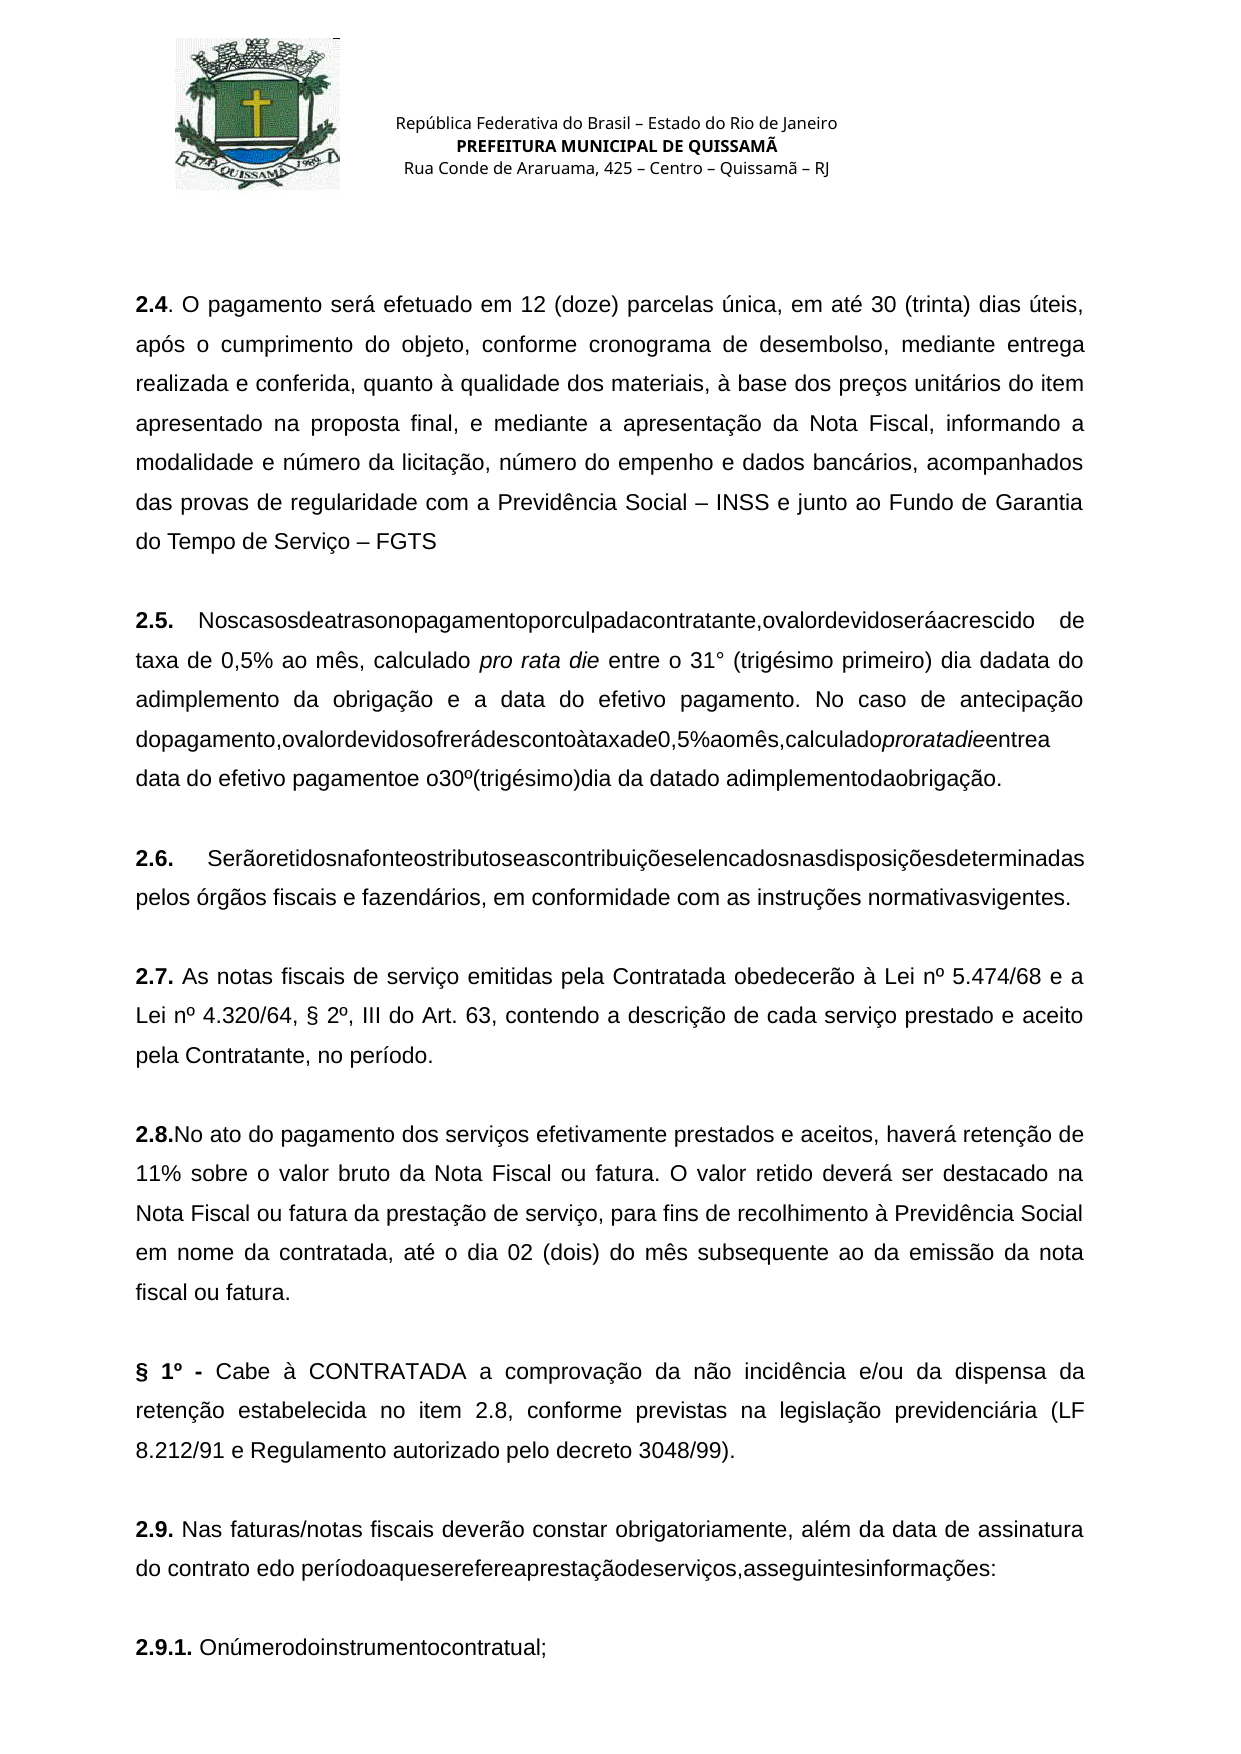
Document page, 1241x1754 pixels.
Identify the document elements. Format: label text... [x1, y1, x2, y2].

list 2.5. Noscasosdeatrasonopagamentoporculpadacontratante,ovalordevidoseráacrescido de taxa de 0,5% ao mês, calculado pro rata die entre o 31° (trigésimo primeiro) dia dadata do adimplemento da obrigação e a data do efetivo pagamento. No caso de antecipação dopagamento,ovalordevidosofrerádescontoàtaxade0,5%aomês,calculadoproratadieentrea data do efetivo pagamentoe o30º(trigésimo)dia da datado adimplementodaobrigação. [135, 607, 1084, 792]
text 2.7. As notas fiscais de serviço emitidas pela Contratada obedecerão à Lei nº 5.474/68 e a Lei nº 4.320/64, § 2º, III do Art. 63, contendo a descrição de cada serviço prestado e aceito pela Contratante, no período. [135, 963, 1084, 1068]
text § 1º - Cabe à CONTRATADA a comprovação da não incidência e/ou da dispensa da retenção estabelecida no item 2.8, conforme previstas na legislação previdenciária (LF 8.212/91 e Regulamento autorizado pelo decreto 3048/99). [135, 1358, 1086, 1463]
picture [175, 35, 340, 195]
list 2.9. Nas faturas/notas fiscais deverão constar obrigatoriamente, além da data de assinatura do contrato edo períodoaqueserefereaprestaçãodeserviços,asseguintesinformações: [135, 1516, 1084, 1581]
list 2.9.1. Onúmerodoinstrumentocontratual; [135, 1634, 1098, 1660]
list 2.6. Serãoretidosnafonteostributoseascontribuiçõeselencadosnasdisposiçõesdeterminadas pelos órgãos fiscais e fazendários, em conformidade com as instruções normativasvigentes. [135, 844, 1084, 910]
text 2.8.No ato do pagamento dos serviços efetivamente prestados e aceitos, haverá retenção de 11% sobre o valor bruto da Nota Fiscal ou fatura. O valor retido deverá ser destacado na Nota Fiscal ou fatura da prestação de serviço, para fins de recolhimento à Previdência Social em nome da contratada, até o dia 02 (dois) do mês subsequente ao da emissão da nota fiscal ou fatura. [135, 1121, 1084, 1305]
list 2.4. O pagamento será efetuado em 12 (doze) parcelas única, em até 30 (trinta) dias úteis, após o cumprimento do objeto, conforme cronograma de desembolso, mediante entrega realizada e conferida, quanto à qualidade dos materiais, à base dos preços unitários do item apresentado na proposta final, e mediante a apresentação da Nota Fiscal, informando a modalidade e número da licitação, número do empenho e dados bancários, acompanhados das provas de regularidade com a Previdência Social – INSS e junto ao Fundo de Garantia do Tempo de Serviço – FGTS [135, 291, 1084, 555]
